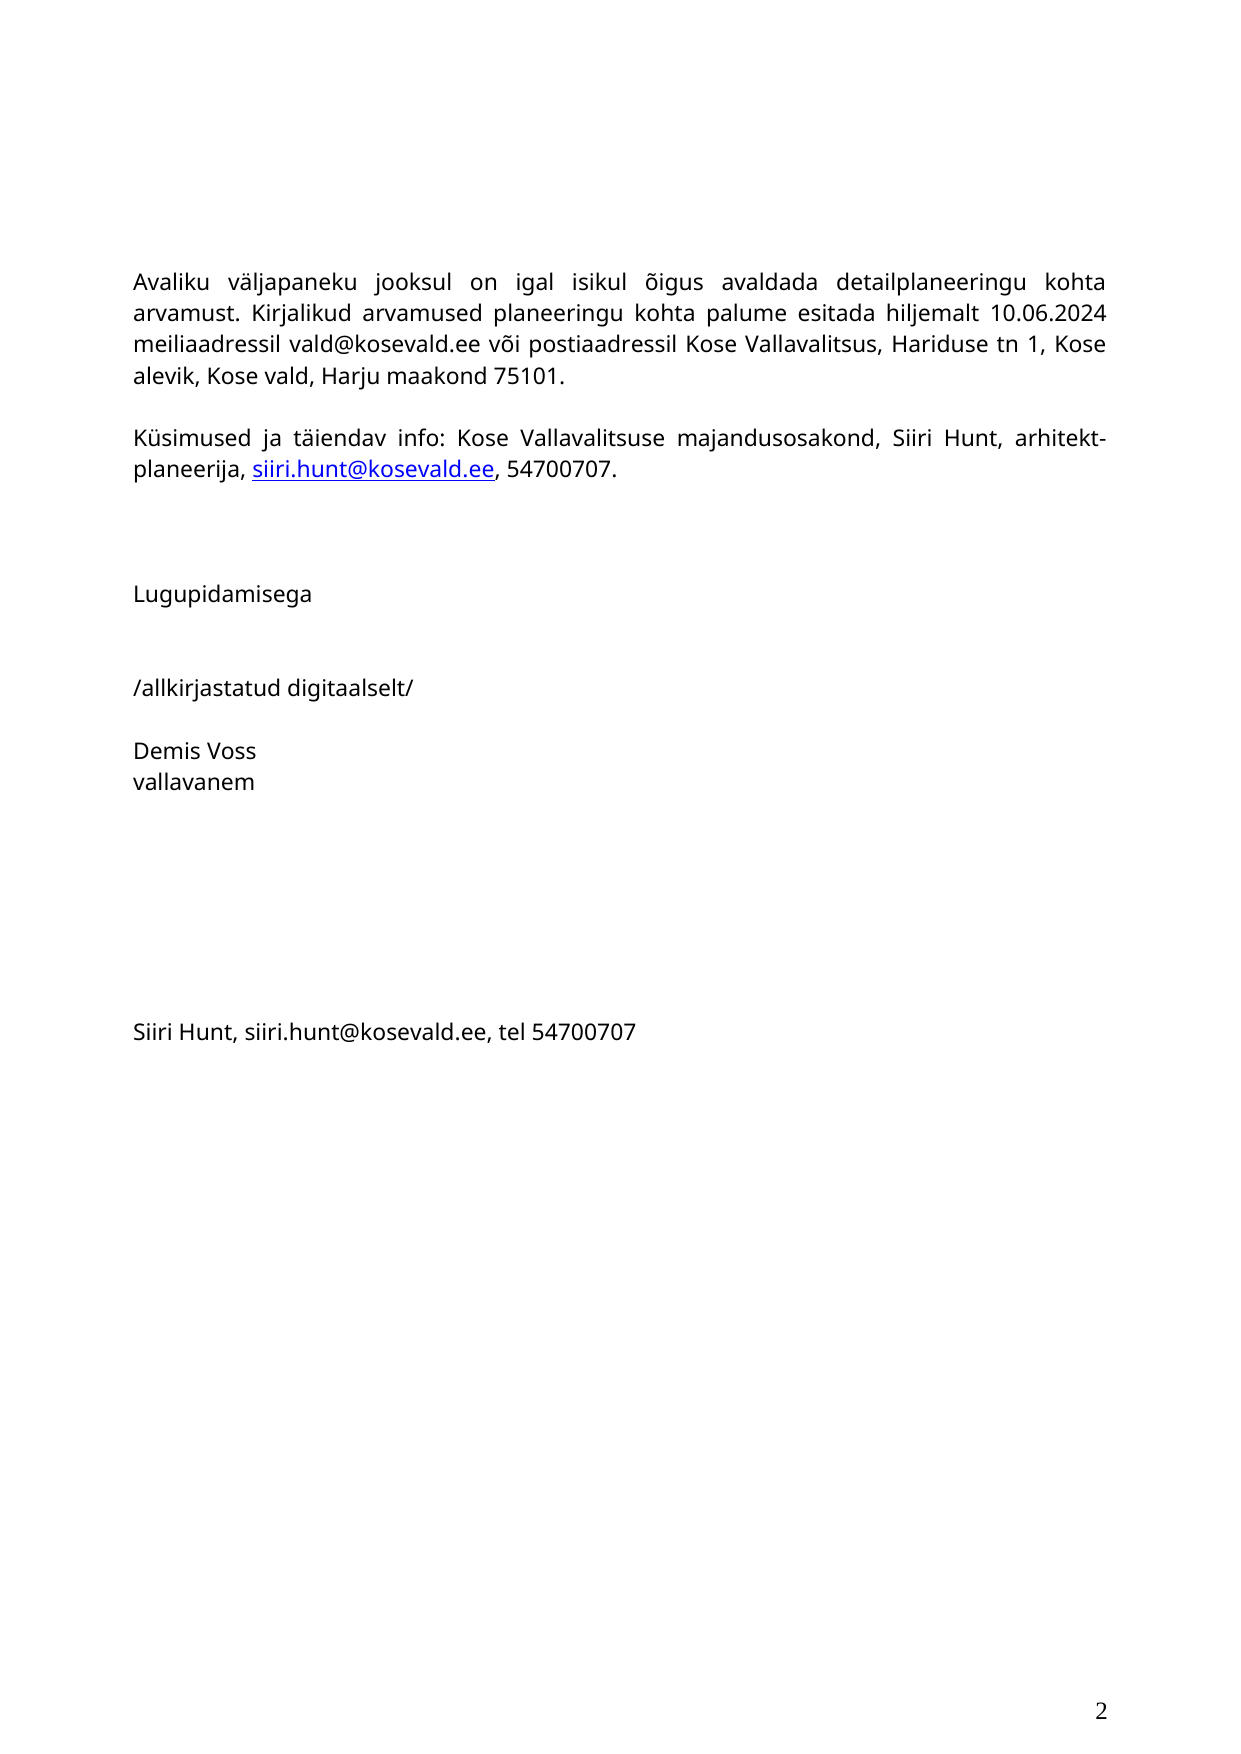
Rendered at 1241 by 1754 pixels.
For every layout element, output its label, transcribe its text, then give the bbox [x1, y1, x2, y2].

text Siiri Hunt, siiri.hunt@kosevald.ee, tel 54700707 [133, 1016, 1107, 1047]
text vallavanem [133, 766, 1107, 797]
text Lugupidamisega [133, 578, 1107, 609]
text Demis Voss [133, 734, 1107, 766]
text Avaliku väljapaneku jooksul on igal isikul õigus avaldada detailplaneeringu kohta arvamust. Kirjalikud arvamused planeeringu kohta palume esitada hiljemalt 10.06.2024 meiliaadressil vald@kosevald.ee või postiaadressil Kose Vallavalitsus, Hariduse tn 1, Kose alevik, Kose vald, Harju maakond 75101. [133, 266, 1107, 391]
text /allkirjastatud digitaalselt/ [133, 672, 1107, 703]
text Küsimused ja täiendav info: Kose Vallavalitsuse majandusosakond, Siiri Hunt, arhitekt-planeerija, siiri.hunt@kosevald.ee, 54700707. [133, 422, 1107, 484]
